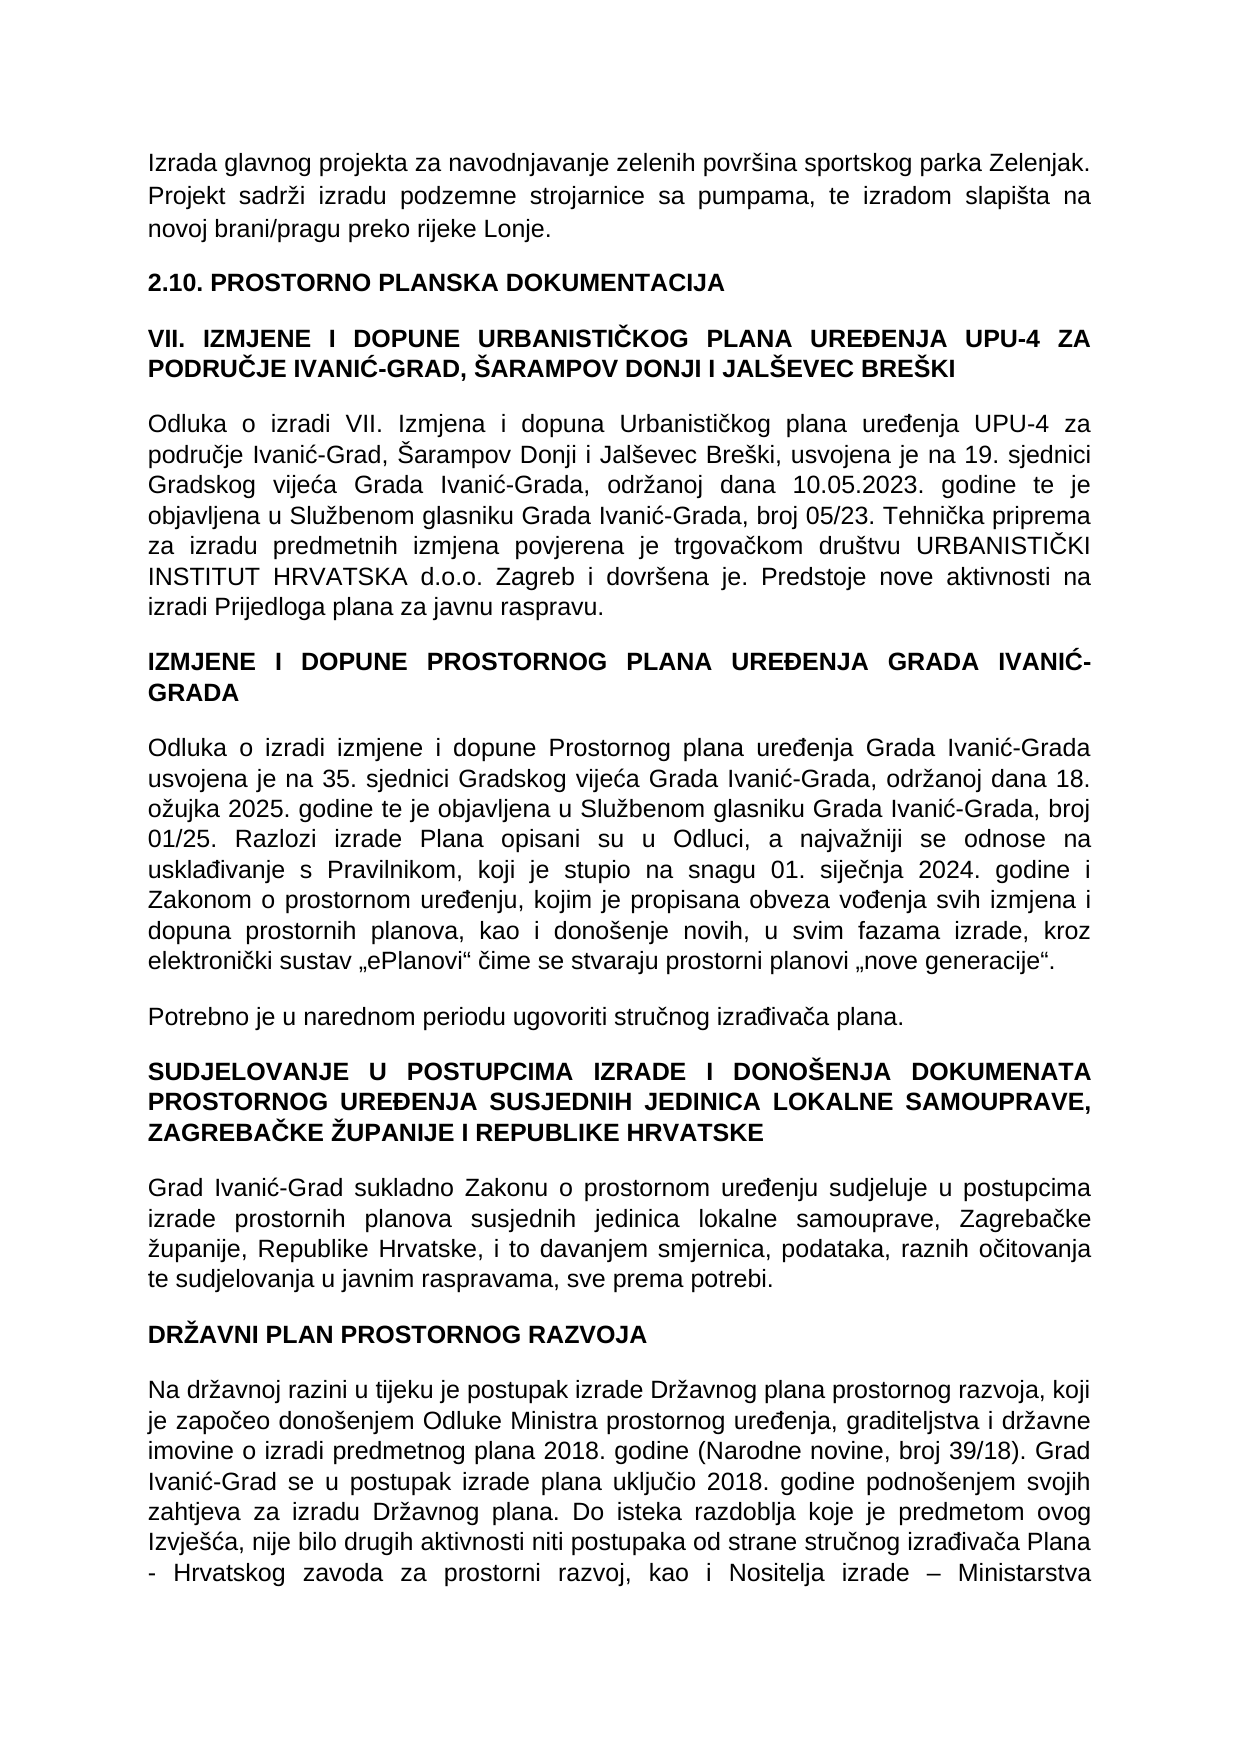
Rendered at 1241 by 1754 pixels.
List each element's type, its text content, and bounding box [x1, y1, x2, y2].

text DRŽAVNI PLAN PROSTORNOG RAZVOJA [148, 1320, 1092, 1349]
text Odluka o izradi izmjene i dopune Prostornog plana uređenja Grada Ivanić-Grada usvojena je na 35. sjednici Gradskog vijeća Grada Ivanić-Grada, održanoj dana 18. ožujka 2025. godine te je objavljena u Službenom glasniku Grada Ivanić-Grada, broj 01/25. Razlozi izrade Plana opisani su u Odluci, a najvažniji se odnose na usklađivanje s Pravilnikom, koji je stupio na snagu 01. siječnja 2024. godine i Zakonom o prostornom uređenju, kojim je propisana obveza vođenja svih izmjena i dopuna prostornih planova, kao i donošenje novih, u svim fazama izrade, kroz elektronički sustav „ePlanovi“ čime se stvaraju prostorni planovi „nove generacije“. [148, 733, 1092, 975]
text SUDJELOVANJE U POSTUPCIMA IZRADE I DONOŠENJA DOKUMENATA PROSTORNOG UREĐENJA SUSJEDNIH JEDINICA LOKALNE SAMOUPRAVE, ZAGREBAČKE ŽUPANIJE I REPUBLIKE HRVATSKE [148, 1057, 1092, 1147]
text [148, 1375, 1092, 1587]
text 2.10. PROSTORNO PLANSKA DOKUMENTACIJA [148, 268, 1092, 296]
text Potrebno je u narednom periodu ugovoriti stručnog izrađivača plana. [148, 1002, 1092, 1030]
text IZMJENE I DOPUNE PROSTORNOG PLANA UREĐENJA GRADA IVANIĆ-GRADA [148, 647, 1092, 707]
text Grad Ivanić-Grad sukladno Zakonu o prostornom uređenju sudjeluje u postupcima izrade prostornih planova susjednih jedinica lokalne samouprave, Zagrebačke županije, Republike Hrvatske, i to davanjem smjernica, podataka, raznih očitovanja te sudjelovanja u javnim raspravama, sve prema potrebi. [148, 1173, 1092, 1293]
text Odluka o izradi VII. Izmjena i dopuna Urbanističkog plana uređenja UPU-4 za područje Ivanić-Grad, Šarampov Donji i Jalševec Breški, usvojena je na 19. sjednici Gradskog vijeća Grada Ivanić-Grada, održanoj dana 10.05.2023. godine te je objavljena u Službenom glasniku Grada Ivanić-Grada, broj 05/23. Tehnička priprema za izradu predmetnih izmjena povjerena je trgovačkom društvu URBANISTIČKI INSTITUT HRVATSKA d.o.o. Zagreb i dovršena je. Predstoje nove aktivnosti na izradi Prijedloga plana za javnu raspravu. [148, 409, 1092, 621]
text VII. IZMJENE I DOPUNE URBANISTIČKOG PLANA UREĐENJA UPU-4 ZA PODRUČJE IVANIĆ-GRAD, ŠARAMPOV DONJI I JALŠEVEC BREŠKI [148, 324, 1092, 383]
text Izrada glavnog projekta za navodnjavanje zelenih površina sportskog parka Zelenjak. Projekt sadrži izradu podzemne strojarnice sa pumpama, te izradom slapišta na novoj brani/pragu preko rijeke Lonje. [148, 148, 1092, 242]
